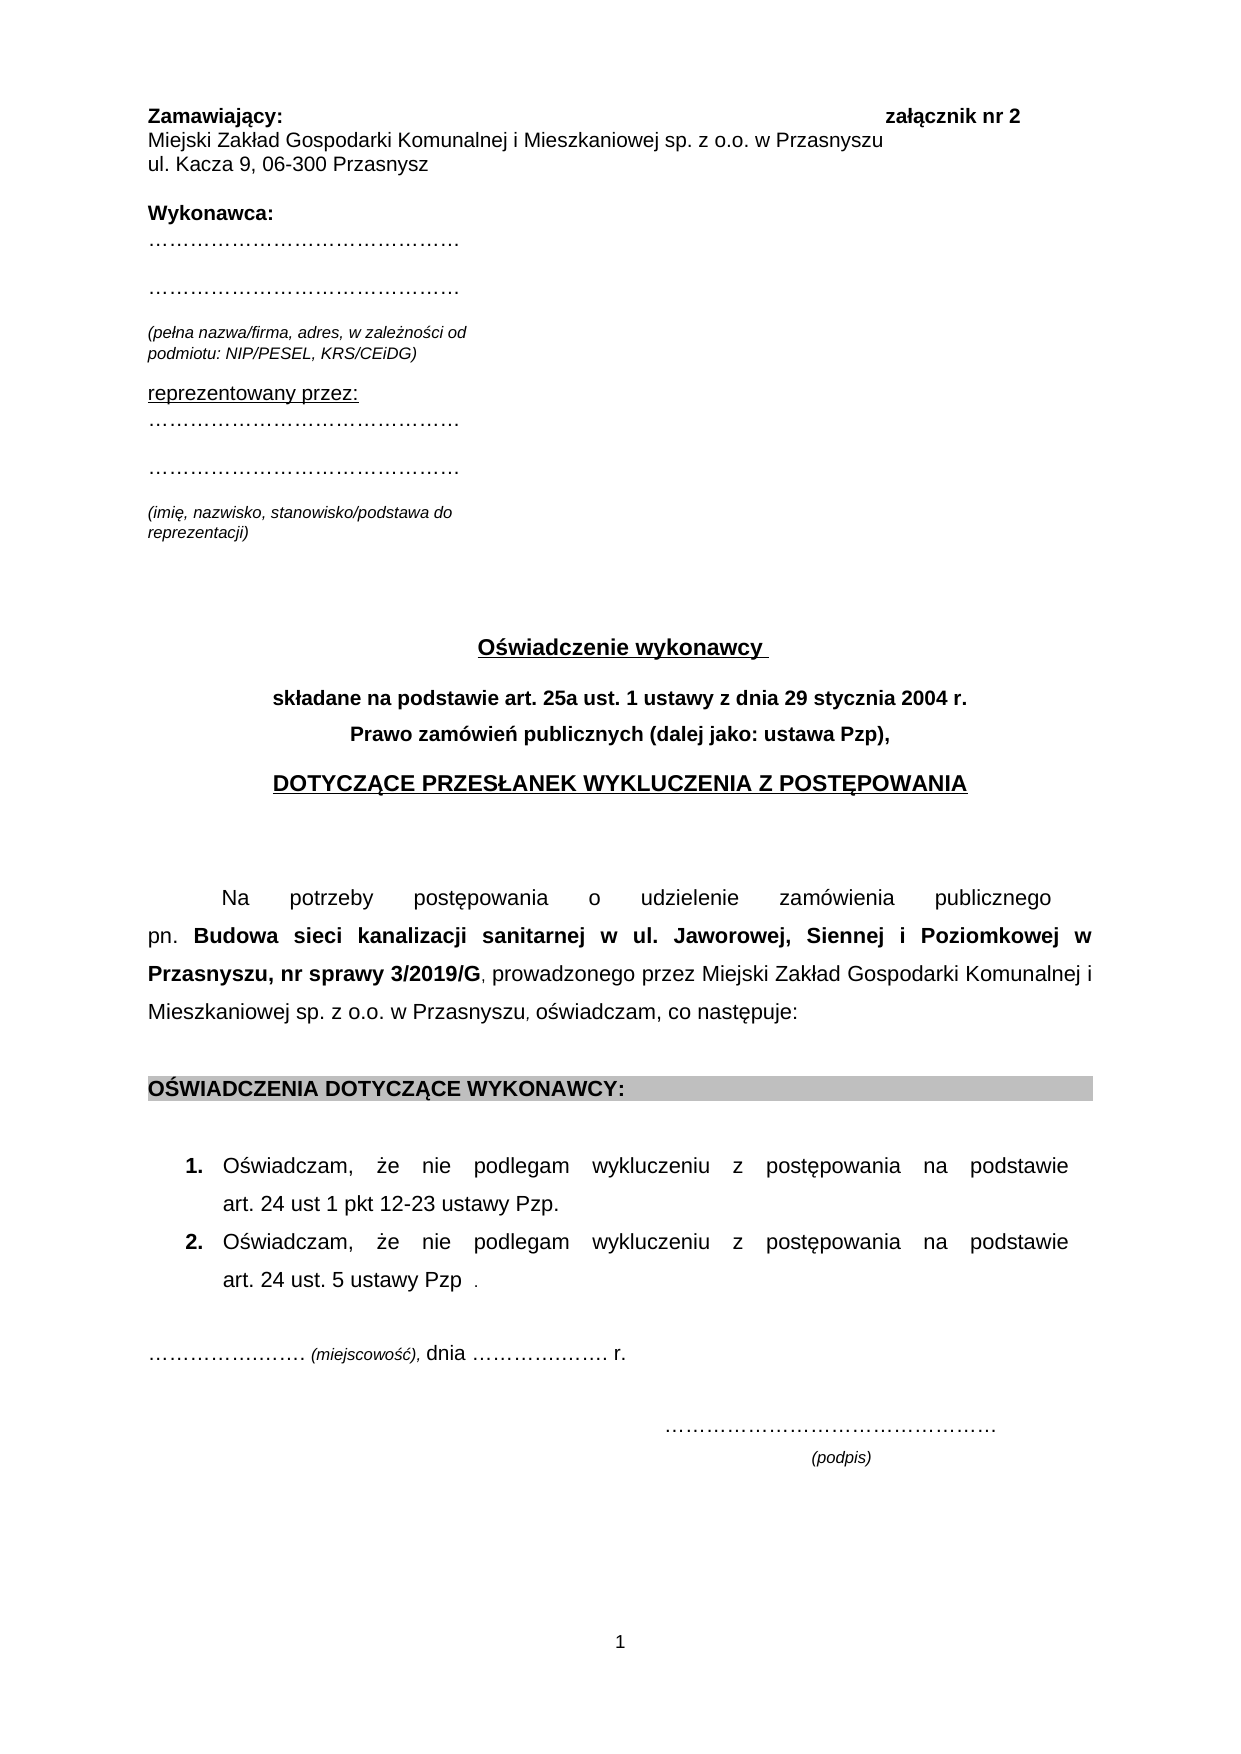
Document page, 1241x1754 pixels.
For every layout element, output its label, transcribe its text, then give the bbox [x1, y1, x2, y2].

text DOTYCZĄCE PRZESŁANEK WYKLUCZENIA Z POSTĘPOWANIA [148, 770, 1093, 797]
text (imię, nazwisko, stanowisko/podstawa do reprezentacji) [148, 502, 472, 542]
text …………….……. (miejscowość), dnia ………….……. r. [148, 1341, 1093, 1364]
list Oświadczam, że nie podlegam wykluczeniu z postępowania na podstawie art. 24 ust. 5 ustawy Pzp . [185, 1229, 1093, 1292]
text (pełna nazwa/firma, adres, w zależności od podmiotu: NIP/PESEL, KRS/CEiDG) [148, 323, 472, 363]
list Oświadczam, że nie podlegam wykluczeniu z postępowania na podstawie art. 24 ust 1 pkt 12-23 ustawy Pzp. [185, 1153, 1093, 1216]
text Oświadczenie wykonawcy [148, 634, 1093, 660]
text OŚWIADCZENIA DOTYCZĄCE WYKONAWCY: [148, 1076, 1093, 1101]
text Zamawiający: załącznik nr 2 [148, 103, 1093, 127]
text ………………………………………… [148, 1412, 1093, 1436]
text (podpis) [738, 1448, 1093, 1467]
text ……………………………………………………………………………… [148, 227, 472, 299]
text ……………………………………………………………………………… [148, 407, 472, 478]
text ul. Kacza 9, 06-300 Przasnysz [148, 151, 1093, 175]
text składane na podstawie art. 25a ust. 1 ustawy z dnia 29 stycznia 2004 r. [148, 686, 1093, 710]
text Na potrzeby postępowania o udzielenie zamówienia publicznego pn. Budowa sieci kanalizacji sanitarnej w ul. Jaworowej, Siennej i Poziomkowej w Przasnyszu, nr sprawy 3/2019/G, prowadzonego przez Miejski Zakład Gospodarki Komunalnej i Mieszkaniowej sp. z o.o. w Przasnyszu, oświadczam, co następuje: [148, 885, 1093, 1024]
text Prawo zamówień publicznych (dalej jako: ustawa Pzp), [148, 722, 1093, 746]
text reprezentowany przez: [148, 381, 1093, 405]
text Wykonawca: [148, 201, 1093, 225]
text Miejski Zakład Gospodarki Komunalnej i Mieszkaniowej sp. z o.o. w Przasnyszu [148, 127, 1093, 151]
